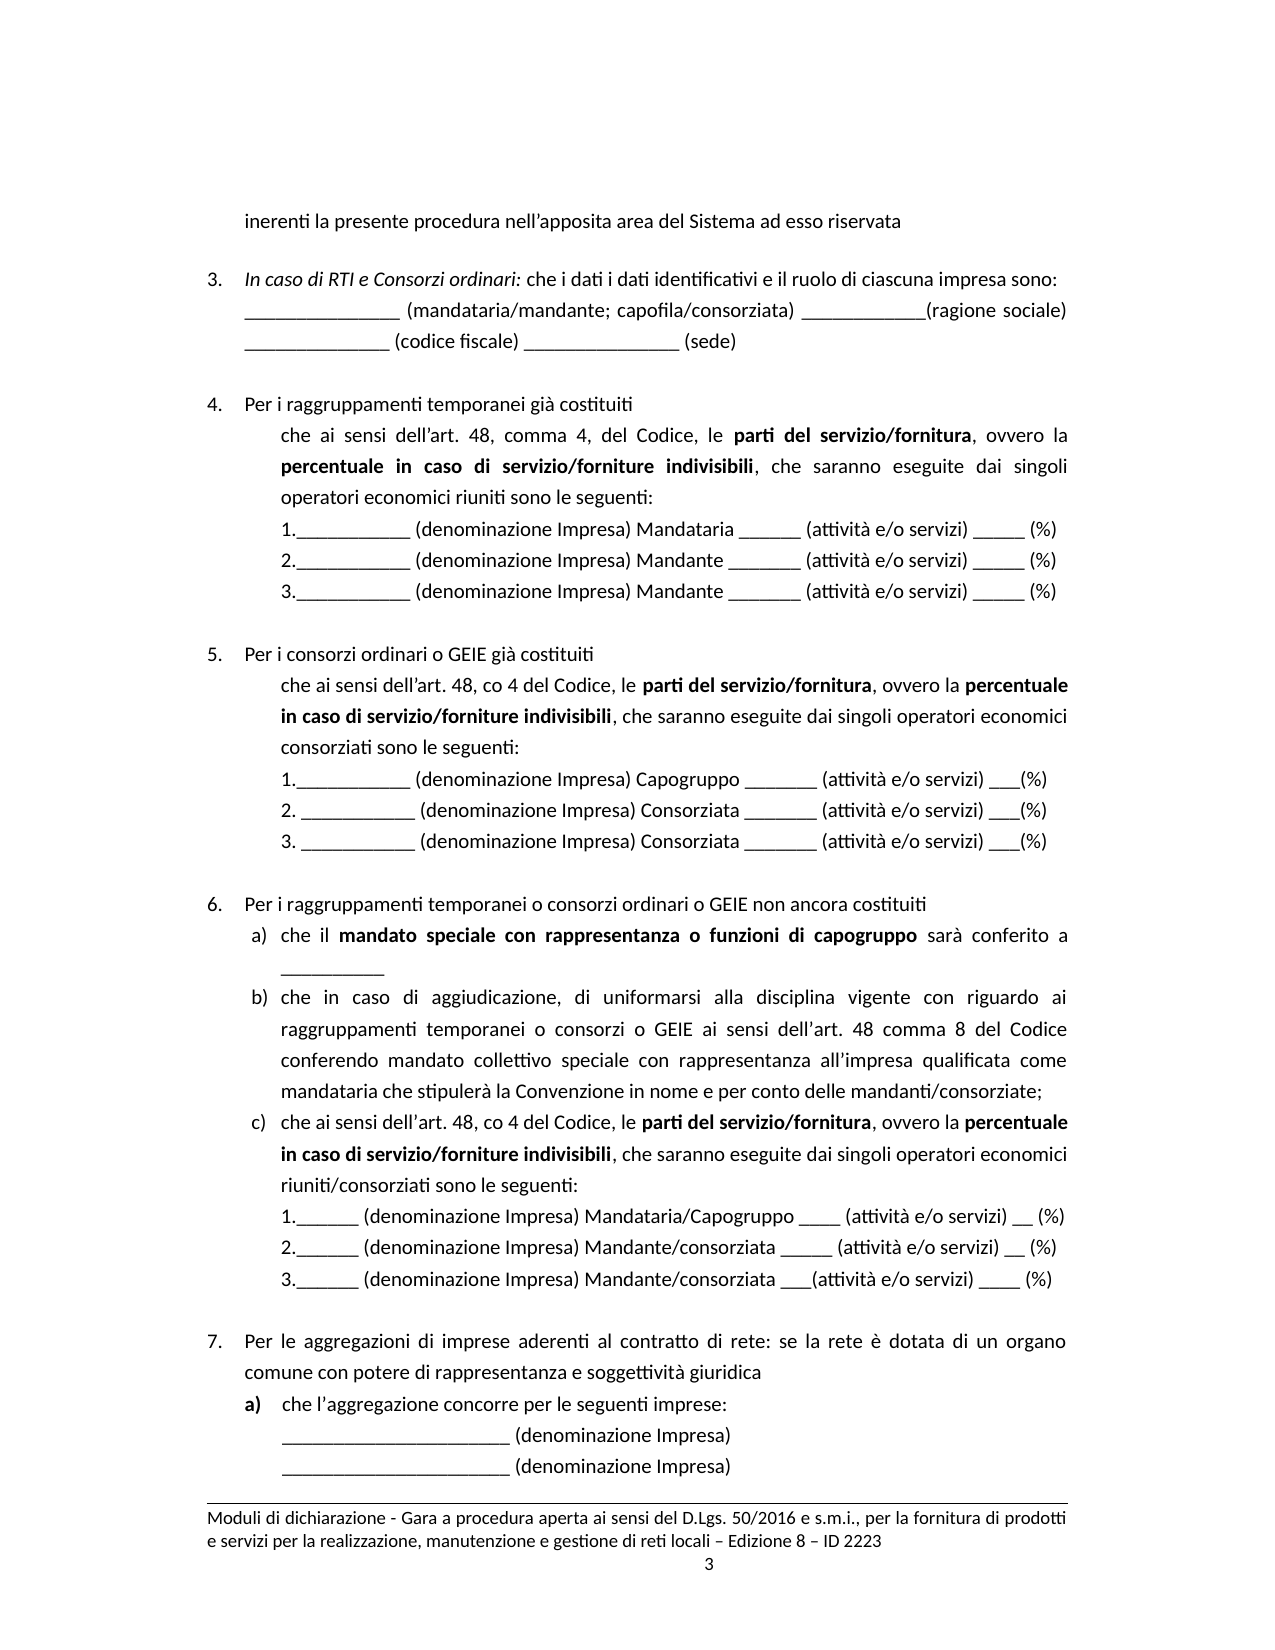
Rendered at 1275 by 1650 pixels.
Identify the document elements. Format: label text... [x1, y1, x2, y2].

list 2.___________ (denominazione Impresa) Mandante _______ (attività e/o servizi) _____ (%) [281, 542, 1068, 573]
list 3.___________ (denominazione Impresa) Mandante _______ (attività e/o servizi) _____ (%) [281, 573, 1068, 605]
list che in caso di aggiudicazione, di uniformarsi alla disciplina vigente con riguardo ai raggruppamenti temporanei o consorzi o GEIE ai sensi dell’art. 48 comma 8 del Codice conferendo mandato collettivo speciale con rappresentanza all’impresa qualificata come mandataria che stipulerà la Convenzione in nome e per conto delle mandanti/consorziate; [251, 980, 1068, 1105]
text _______________ (mandataria/mandante; capofila/consorziata) ____________(ragione sociale) ______________ (codice fiscale) _______________ (sede) [244, 292, 1068, 355]
text 3.______ (denominazione Impresa) Mandante/consorziata ___(attività e/o servizi) ____ (%) [281, 1261, 1068, 1292]
list 1.___________ (denominazione Impresa) Capogruppo _______ (attività e/o servizi) ___(%) [281, 761, 1068, 792]
list In caso di RTI e Consorzi ordinari: che i dati i dati identificativi e il ruolo di ciascuna impresa sono: [207, 261, 1068, 292]
text 1.______ (denominazione Impresa) Mandataria/Capogruppo ____ (attività e/o servizi) __ (%) [281, 1198, 1068, 1230]
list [207, 207, 1068, 234]
list 3. ___________ (denominazione Impresa) Consorziata _______ (attività e/o servizi) ___(%) [281, 823, 1068, 855]
list Per i raggruppamenti temporanei o consorzi ordinari o GEIE non ancora costituiti [207, 886, 1068, 917]
list 1.___________ (denominazione Impresa) Mandataria ______ (attività e/o servizi) _____ (%) [281, 511, 1068, 542]
text che ai sensi dell’art. 48, co 4 del Codice, le parti del servizio/fornitura, ovvero la percentuale in caso di servizio/forniture indivisibili, che saranno eseguite dai singoli operatori economici consorziati sono le seguenti: [281, 667, 1068, 761]
list Per i raggruppamenti temporanei già costituiti [207, 386, 1068, 417]
list Per i consorzi ordinari o GEIE già costituiti [207, 636, 1068, 667]
list Per le aggregazioni di imprese aderenti al contratto di rete: se la rete è dotata di un organo comune con potere di rappresentanza e soggettività giuridica [207, 1323, 1068, 1386]
text 2.______ (denominazione Impresa) Mandante/consorziata _____ (attività e/o servizi) __ (%) [281, 1230, 1068, 1261]
list 2. ___________ (denominazione Impresa) Consorziata _______ (attività e/o servizi) ___(%) [281, 792, 1068, 823]
list che ai sensi dell’art. 48, co 4 del Codice, le parti del servizio/fornitura, ovvero la percentuale in caso di servizio/forniture indivisibili, che saranno eseguite dai singoli operatori economici riuniti/consorziati sono le seguenti: [251, 1105, 1068, 1198]
list che il mandato speciale con rappresentanza o funzioni di capogruppo sarà conferito a __________ [251, 917, 1068, 980]
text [282, 1448, 1068, 1480]
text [282, 1417, 1068, 1448]
list che l’aggregazione concorre per le seguenti imprese: [244, 1386, 1068, 1417]
text che ai sensi dell’art. 48, comma 4, del Codice, le parti del servizio/fornitura, ovvero la percentuale in caso di servizio/forniture indivisibili, che saranno eseguite dai singoli operatori economici riuniti sono le seguenti: [281, 417, 1068, 511]
